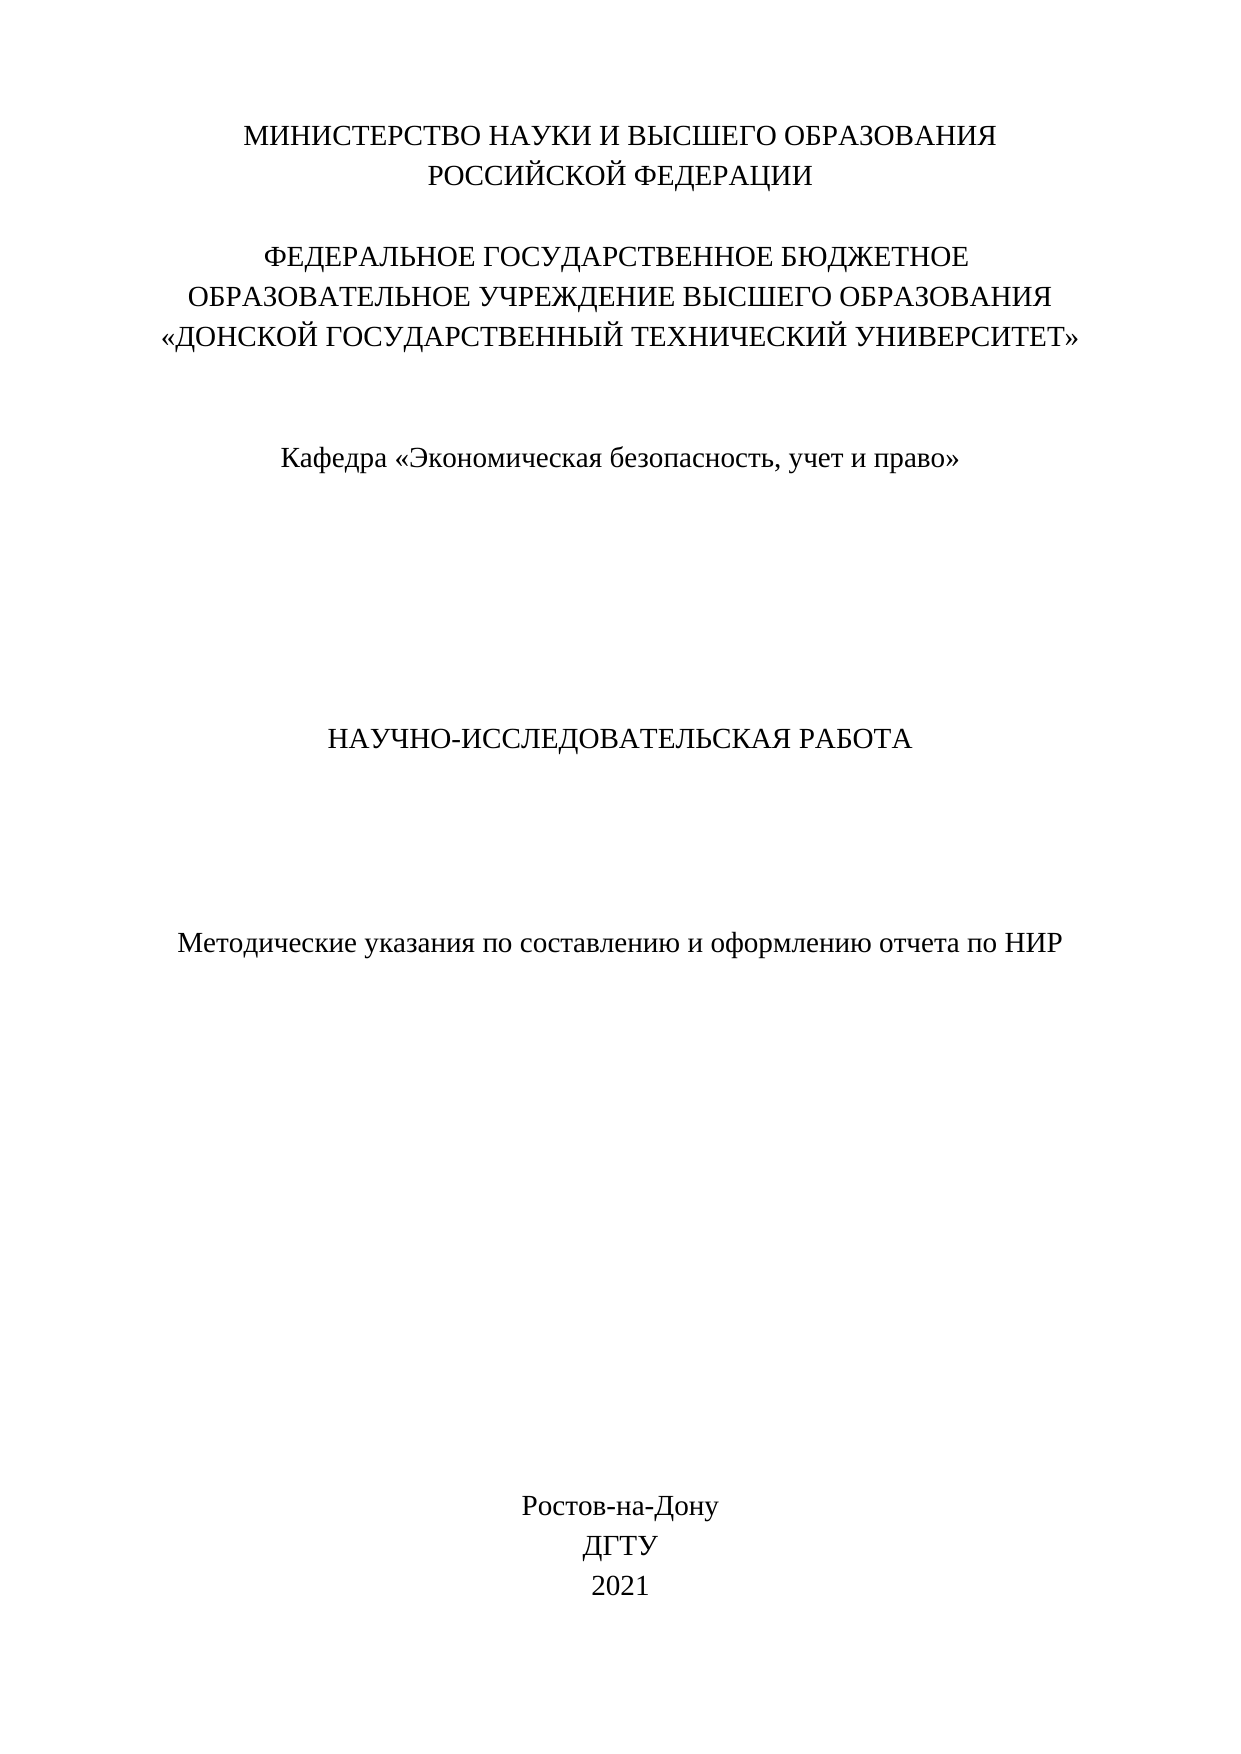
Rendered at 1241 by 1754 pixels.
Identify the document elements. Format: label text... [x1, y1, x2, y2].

text ФЕДЕРАЛЬНОЕ ГОСУДАРСТВЕННОЕ БЮДЖЕТНОЕ ОБРАЗОВАТЕЛЬНОЕ УЧРЕЖДЕНИЕ ВЫСШЕГО ОБРАЗОВАНИЯ «ДОНСКОЙ ГОСУДАРСТВЕННЫЙ ТЕХНИЧЕСКИЙ УНИВЕРСИТЕТ» [118, 239, 1122, 353]
text Ростов-на-Дону [118, 1488, 1122, 1521]
text ДГТУ [118, 1528, 1122, 1561]
text Кафедра «Экономическая безопасность, учет и право» [118, 440, 1122, 473]
text РОССИЙСКОЙ ФЕДЕРАЦИИ [118, 158, 1122, 192]
text МИНИСТЕРСТВО НАУКИ И ВЫСШЕГО ОБРАЗОВАНИЯ [118, 118, 1122, 152]
text Методические указания по составлению и оформлению отчета по НИР [118, 925, 1122, 958]
text НАУЧНО-ИССЛЕДОВАТЕЛЬСКАЯ РАБОТА [118, 721, 1122, 755]
text 2021 [118, 1568, 1122, 1602]
